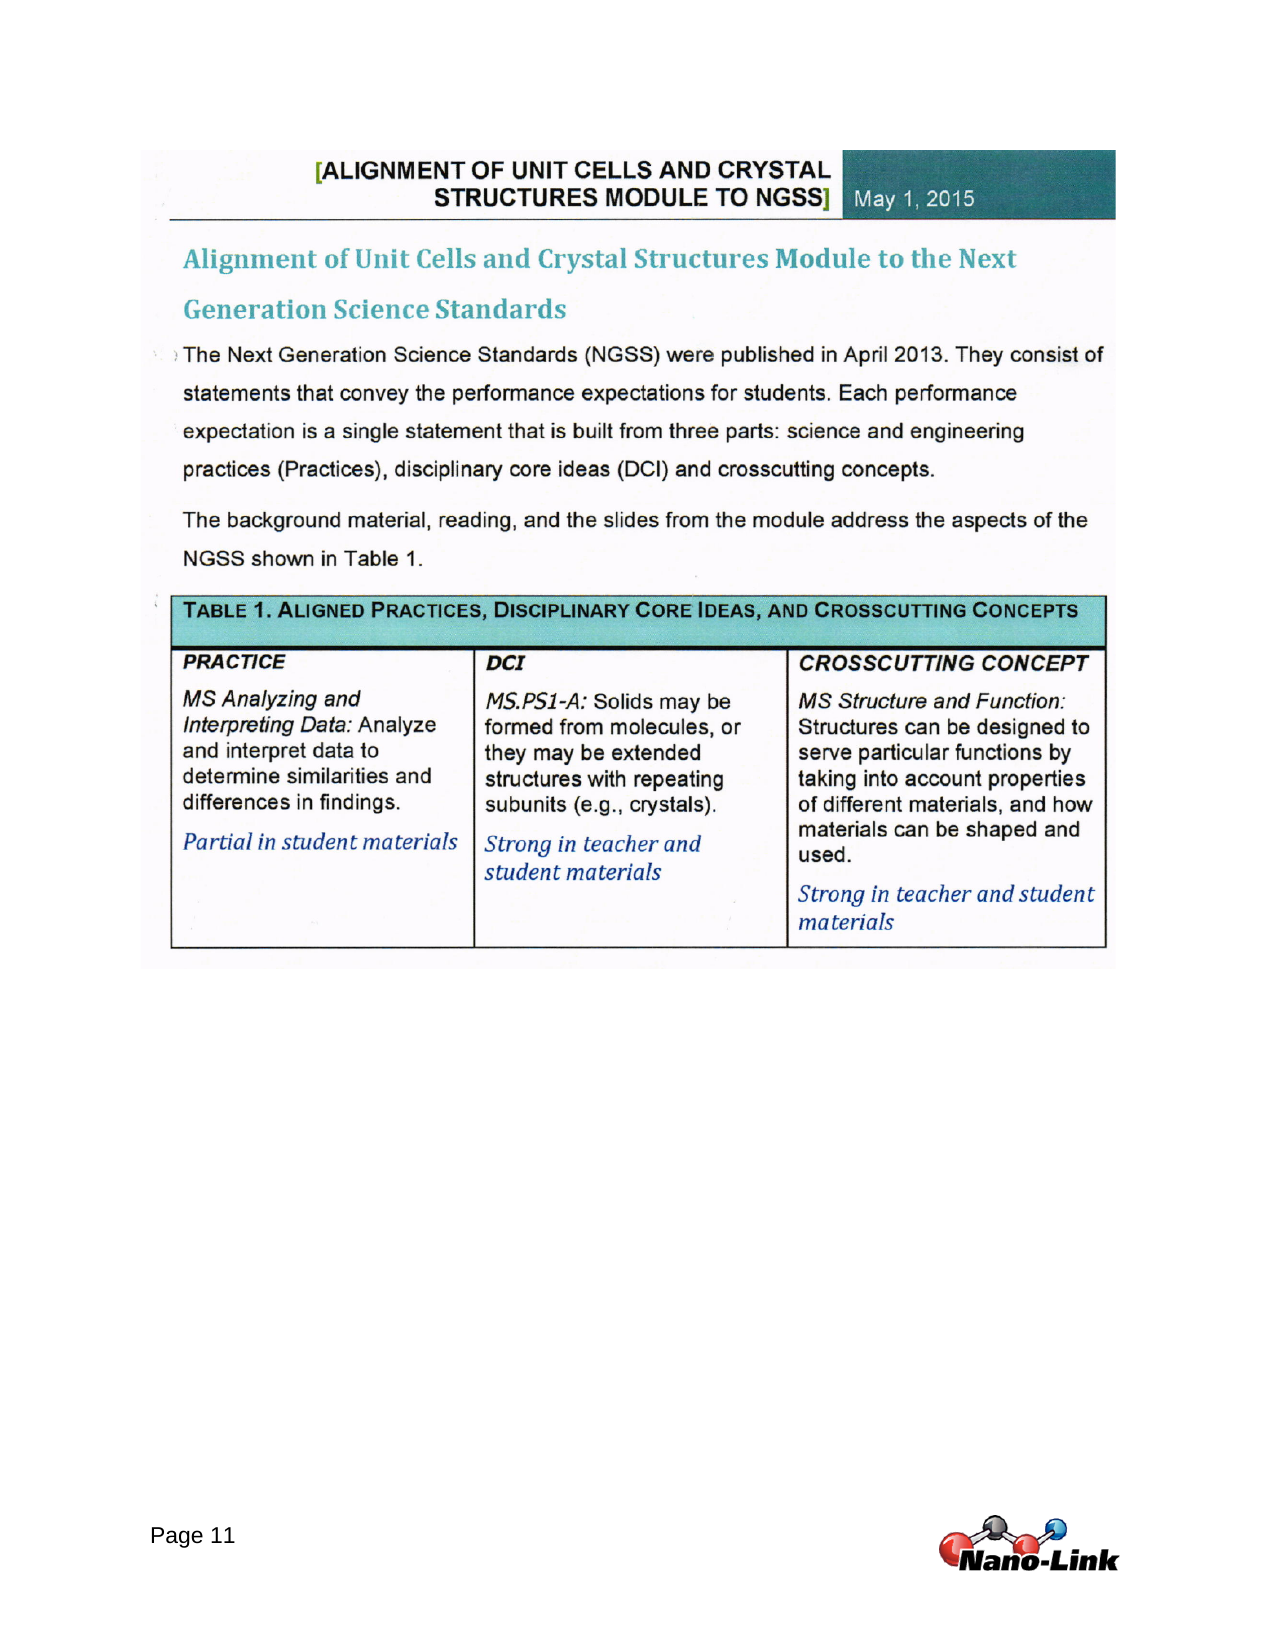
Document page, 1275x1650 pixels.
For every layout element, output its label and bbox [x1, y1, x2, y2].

picture [140, 150, 1116, 969]
picture [939, 1515, 1124, 1575]
